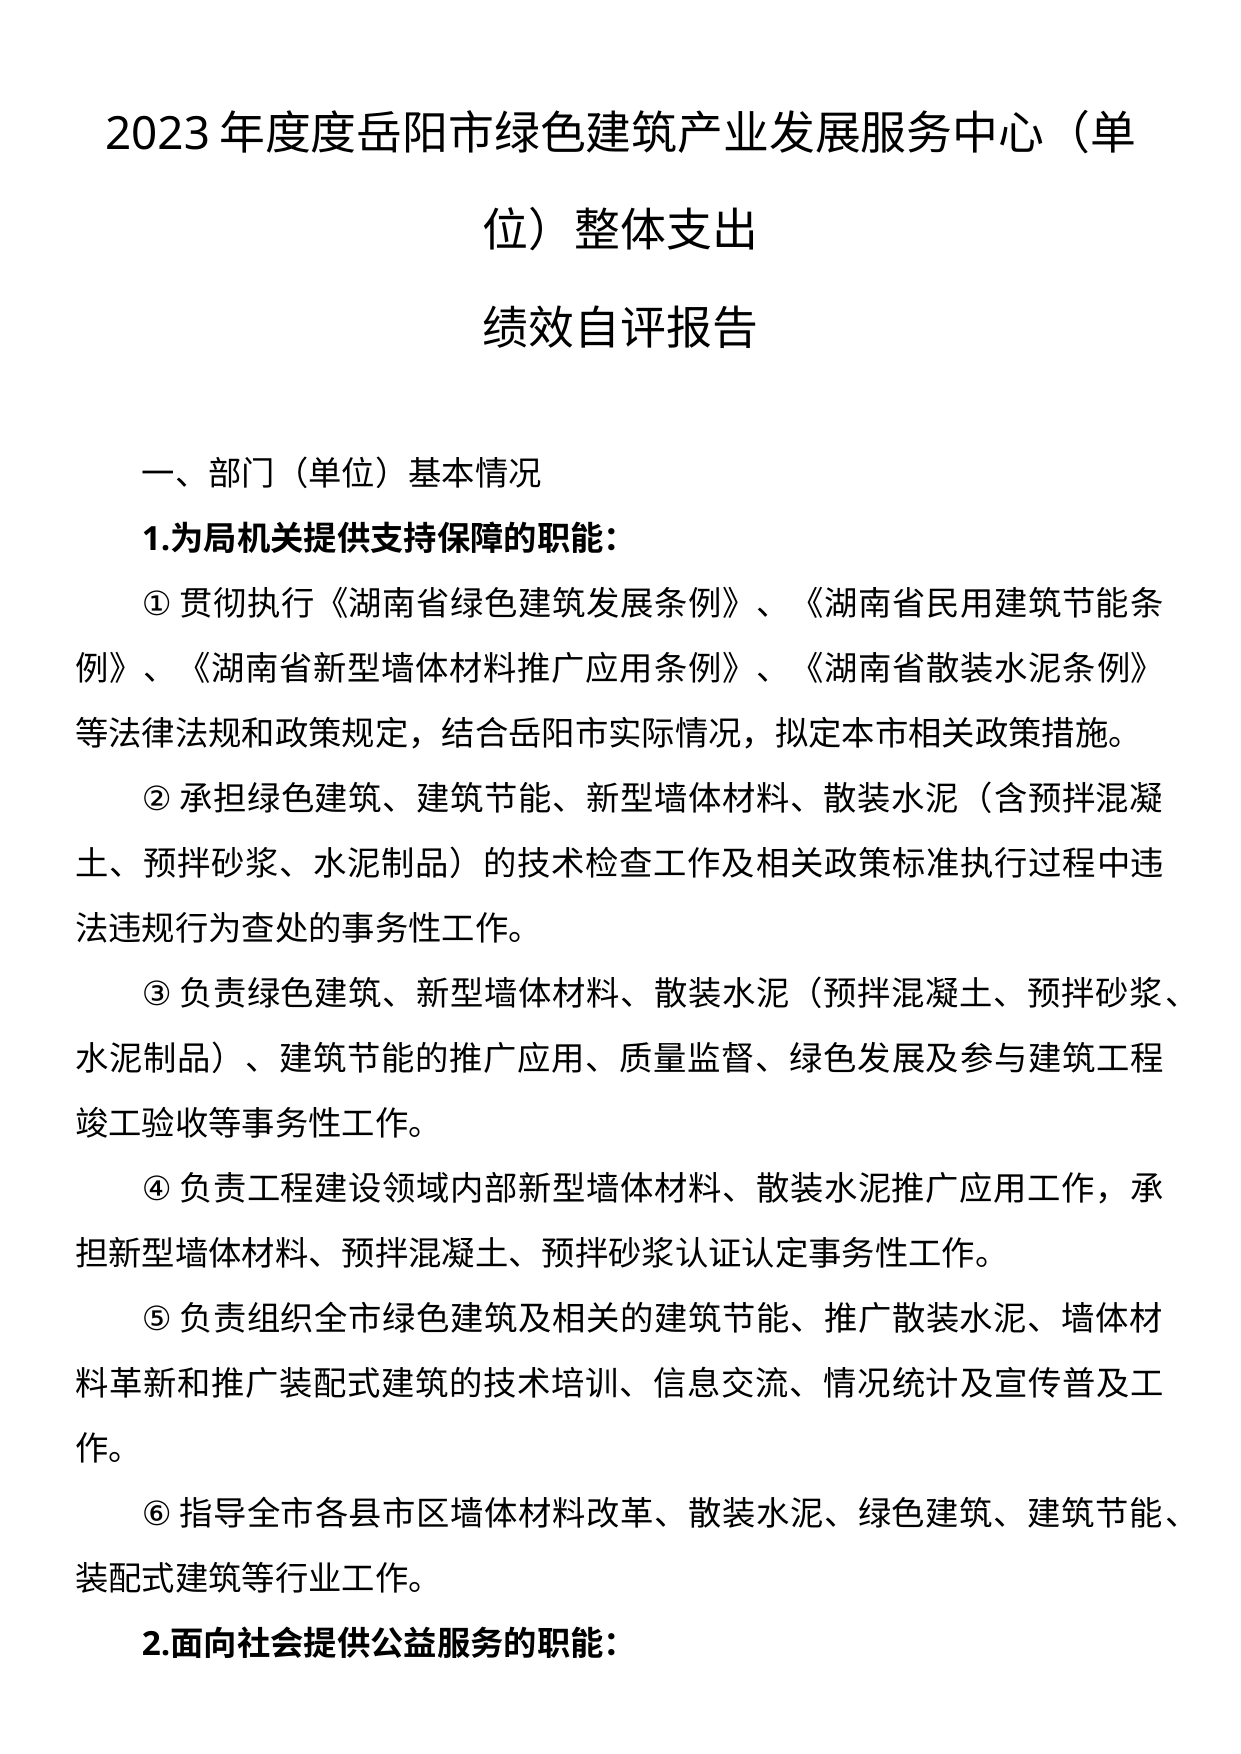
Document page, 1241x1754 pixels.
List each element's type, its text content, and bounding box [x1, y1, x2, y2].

text 2023年度度岳阳市绿色建筑产业发展服务中心（单位）整体支出 [75, 81, 1165, 276]
list 部门（单位）基本情况 [75, 438, 1165, 503]
text ②承担绿色建筑、建筑节能、新型墙体材料、散装水泥（含预拌混凝土、预拌砂浆、水泥制品）的技术检查工作及相关政策标准执行过程中违法违规行为查处的事务性工作。 [75, 763, 1165, 958]
text 1.为局机关提供支持保障的职能： [75, 503, 1165, 568]
text 绩效自评报告 [75, 276, 1165, 373]
text ③负责绿色建筑、新型墙体材料、散装水泥（预拌混凝土、预拌砂浆、水泥制品）、建筑节能的推广应用、质量监督、绿色发展及参与建筑工程竣工验收等事务性工作。 [75, 958, 1165, 1153]
text ④负责工程建设领域内部新型墙体材料、散装水泥推广应用工作，承担新型墙体材料、预拌混凝土、预拌砂浆认证认定事务性工作。 [75, 1153, 1165, 1283]
text ⑤负责组织全市绿色建筑及相关的建筑节能、推广散装水泥、墙体材料革新和推广装配式建筑的技术培训、信息交流、情况统计及宣传普及工作。 [75, 1283, 1165, 1478]
text ①贯彻执行《湖南省绿色建筑发展条例》、《湖南省民用建筑节能条例》、《湖南省新型墙体材料推广应用条例》、《湖南省散装水泥条例》等法律法规和政策规定，结合岳阳市实际情况，拟定本市相关政策措施。 [75, 568, 1165, 763]
text ⑥指导全市各县市区墙体材料改革、散装水泥、绿色建筑、建筑节能、装配式建筑等行业工作。 [75, 1478, 1165, 1608]
text 2.面向社会提供公益服务的职能： [75, 1608, 1165, 1673]
